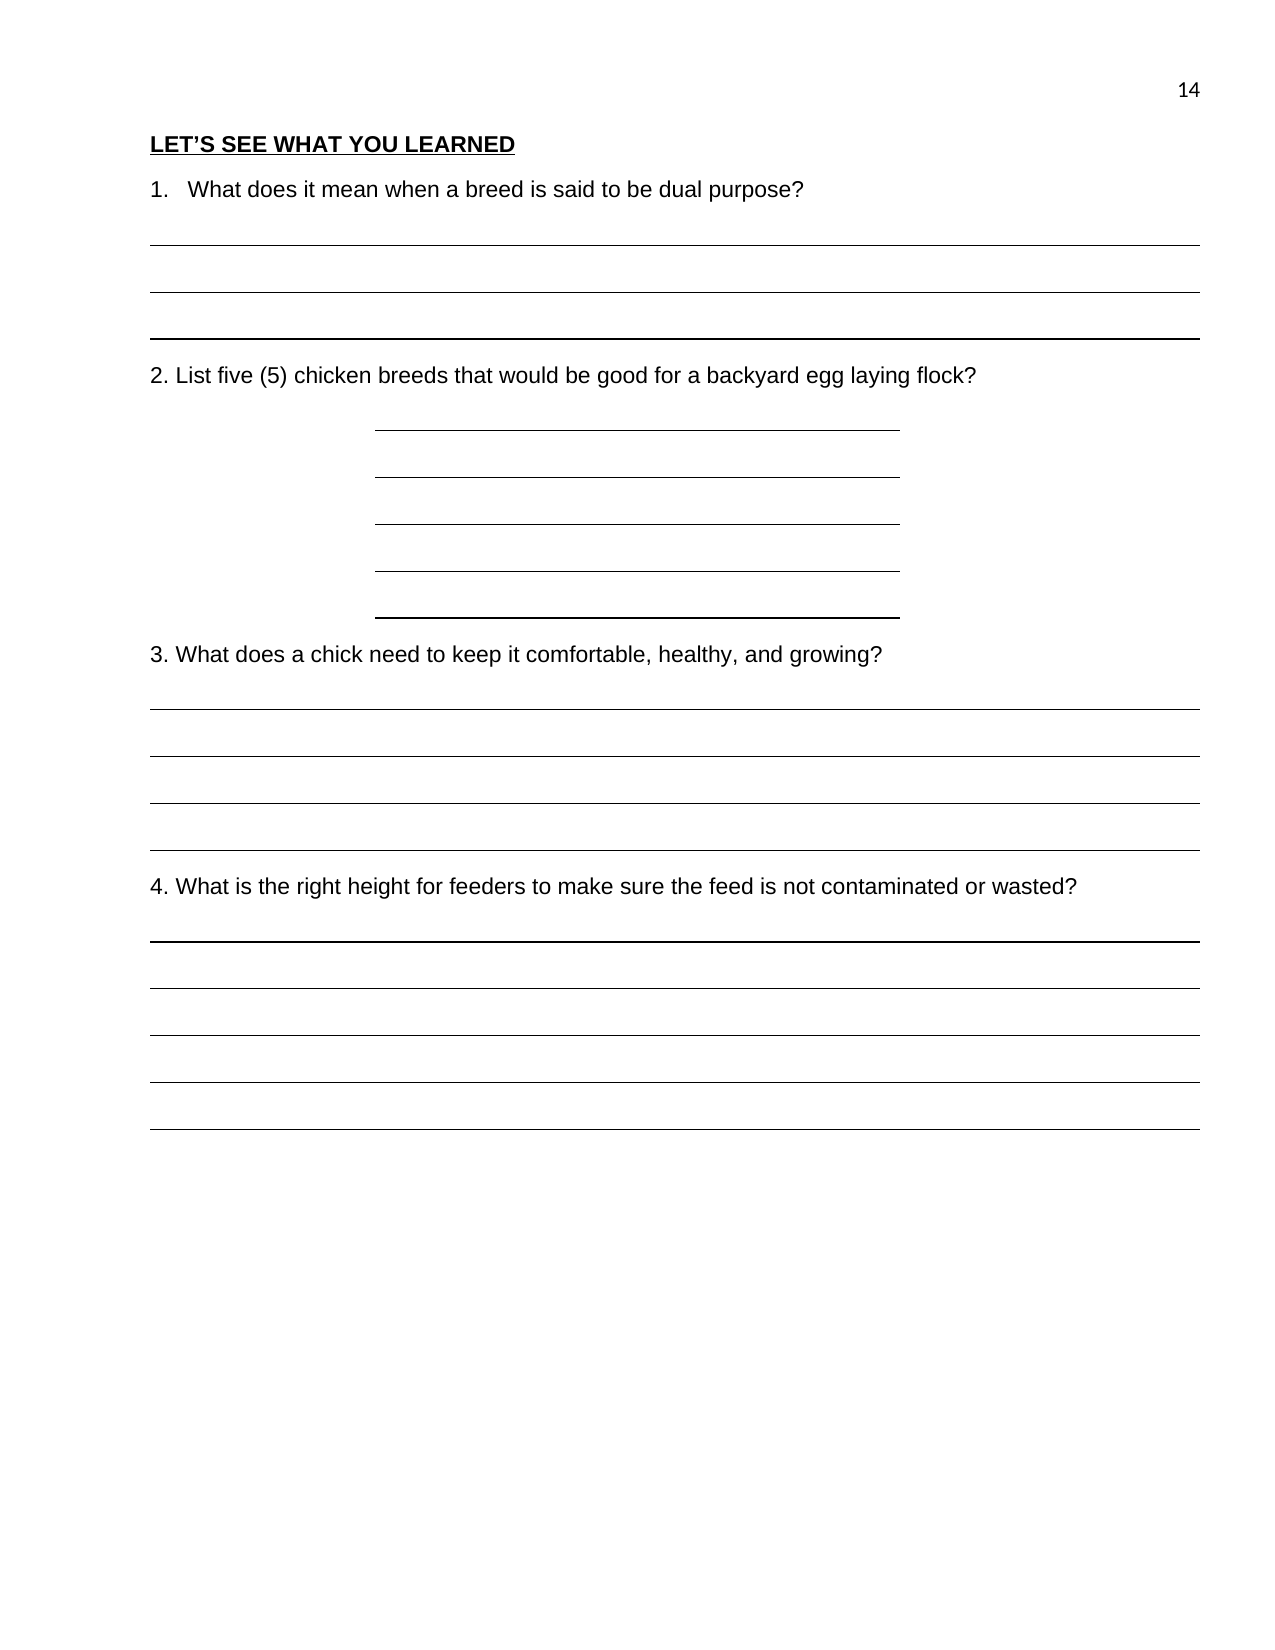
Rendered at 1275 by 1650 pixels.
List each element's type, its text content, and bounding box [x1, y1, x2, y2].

text 3. What does a chick need to keep it comfortable, healthy, and growing? [150, 641, 1200, 667]
text 4. What is the right height for feeders to make sure the feed is not contaminated or wasted? [150, 873, 1200, 899]
text 2. List five (5) chicken breeds that would be good for a backyard egg laying flock? [150, 362, 1200, 388]
list What does it mean when a breed is said to be dual purpose? [150, 176, 1200, 202]
text LET’S SEE WHAT YOU LEARNED [150, 131, 1200, 157]
